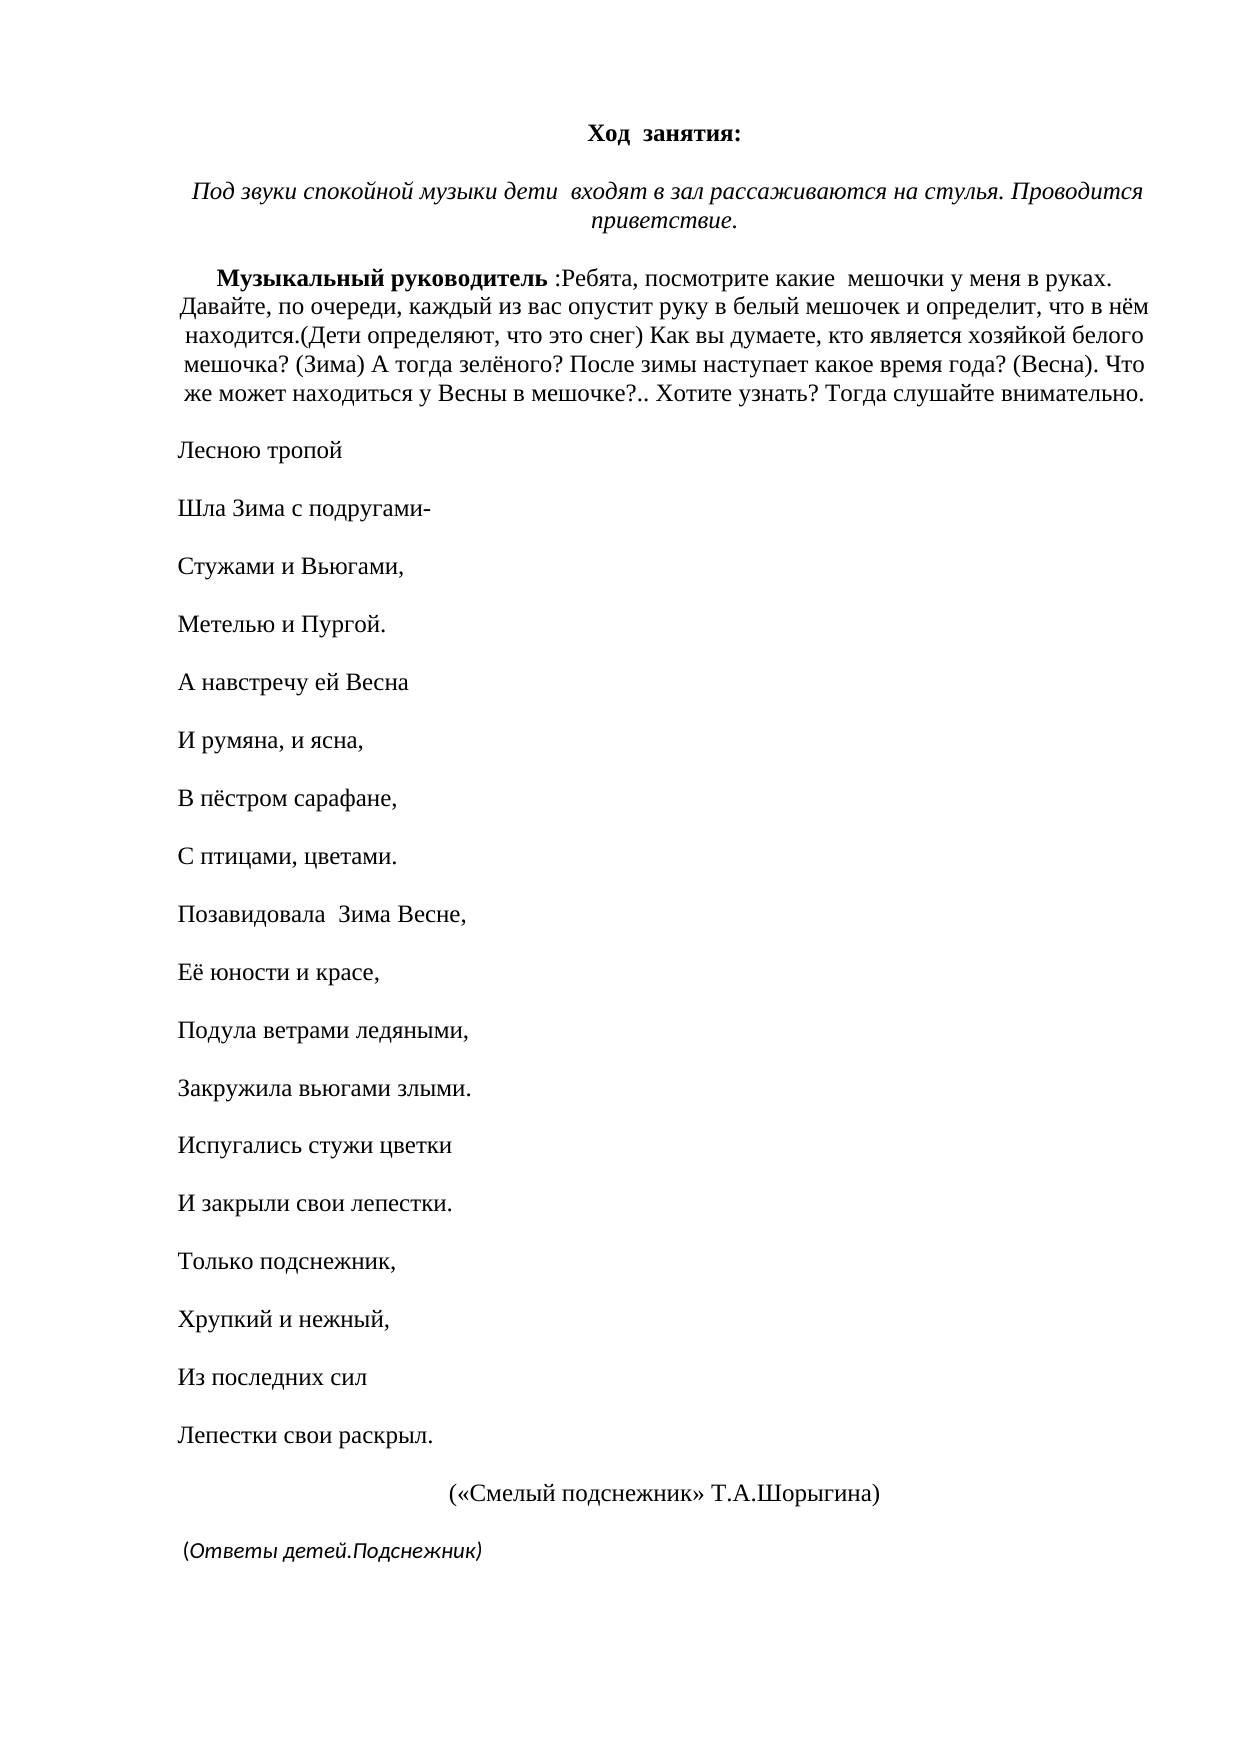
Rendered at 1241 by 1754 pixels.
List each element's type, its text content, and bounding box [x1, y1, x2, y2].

text Только подснежник, [177, 1246, 1152, 1275]
text Лепестки свои раскрыл. [177, 1420, 1152, 1449]
text С птицами, цветами. [177, 841, 1152, 870]
text Хрупкий и нежный, [177, 1304, 1152, 1333]
text («Смелый подснежник» Т.А.Шорыгина) [177, 1478, 1152, 1507]
text Музыкальный руководитель :Ребята, посмотрите какие мешочки у меня в руках. Давайте, по очереди, каждый из вас опустит руку в белый мешочек и определит, что в нём находится.(Дети определяют, что это снег) Как вы думаете, кто является хозяйкой белого мешочка? (Зима) А тогда зелёного? После зимы наступает какое время года? (Весна). Что же может находиться у Весны в мешочке?.. Хотите узнать? Тогда слушайте внимательно. [177, 263, 1152, 406]
text Шла Зима с подругами- [177, 493, 1152, 522]
text Испугались стужи цветки [177, 1131, 1152, 1159]
text Позавидовала Зима Весне, [177, 899, 1152, 928]
text А навстречу ей Весна [177, 667, 1152, 696]
text Закружила вьюгами злыми. [177, 1073, 1152, 1101]
text Подула ветрами ледяными, [177, 1015, 1152, 1043]
text Из последних сил [177, 1362, 1152, 1391]
text И румяна, и ясна, [177, 725, 1152, 754]
text Метелью и Пургой. [177, 609, 1152, 638]
text Её юности и красе, [177, 957, 1152, 986]
text Лесною тропой [177, 436, 1152, 464]
text Ход занятия: [177, 118, 1152, 147]
text И закрыли свои лепестки. [177, 1188, 1152, 1217]
text Стужами и Вьюгами, [177, 551, 1152, 580]
text Под звуки спокойной музыки дети входят в зал рассаживаются на стулья. Проводится приветствие. [177, 176, 1152, 233]
text (Ответы детей.Подснежник) [177, 1536, 1152, 1564]
text В пёстром сарафане, [177, 783, 1152, 812]
